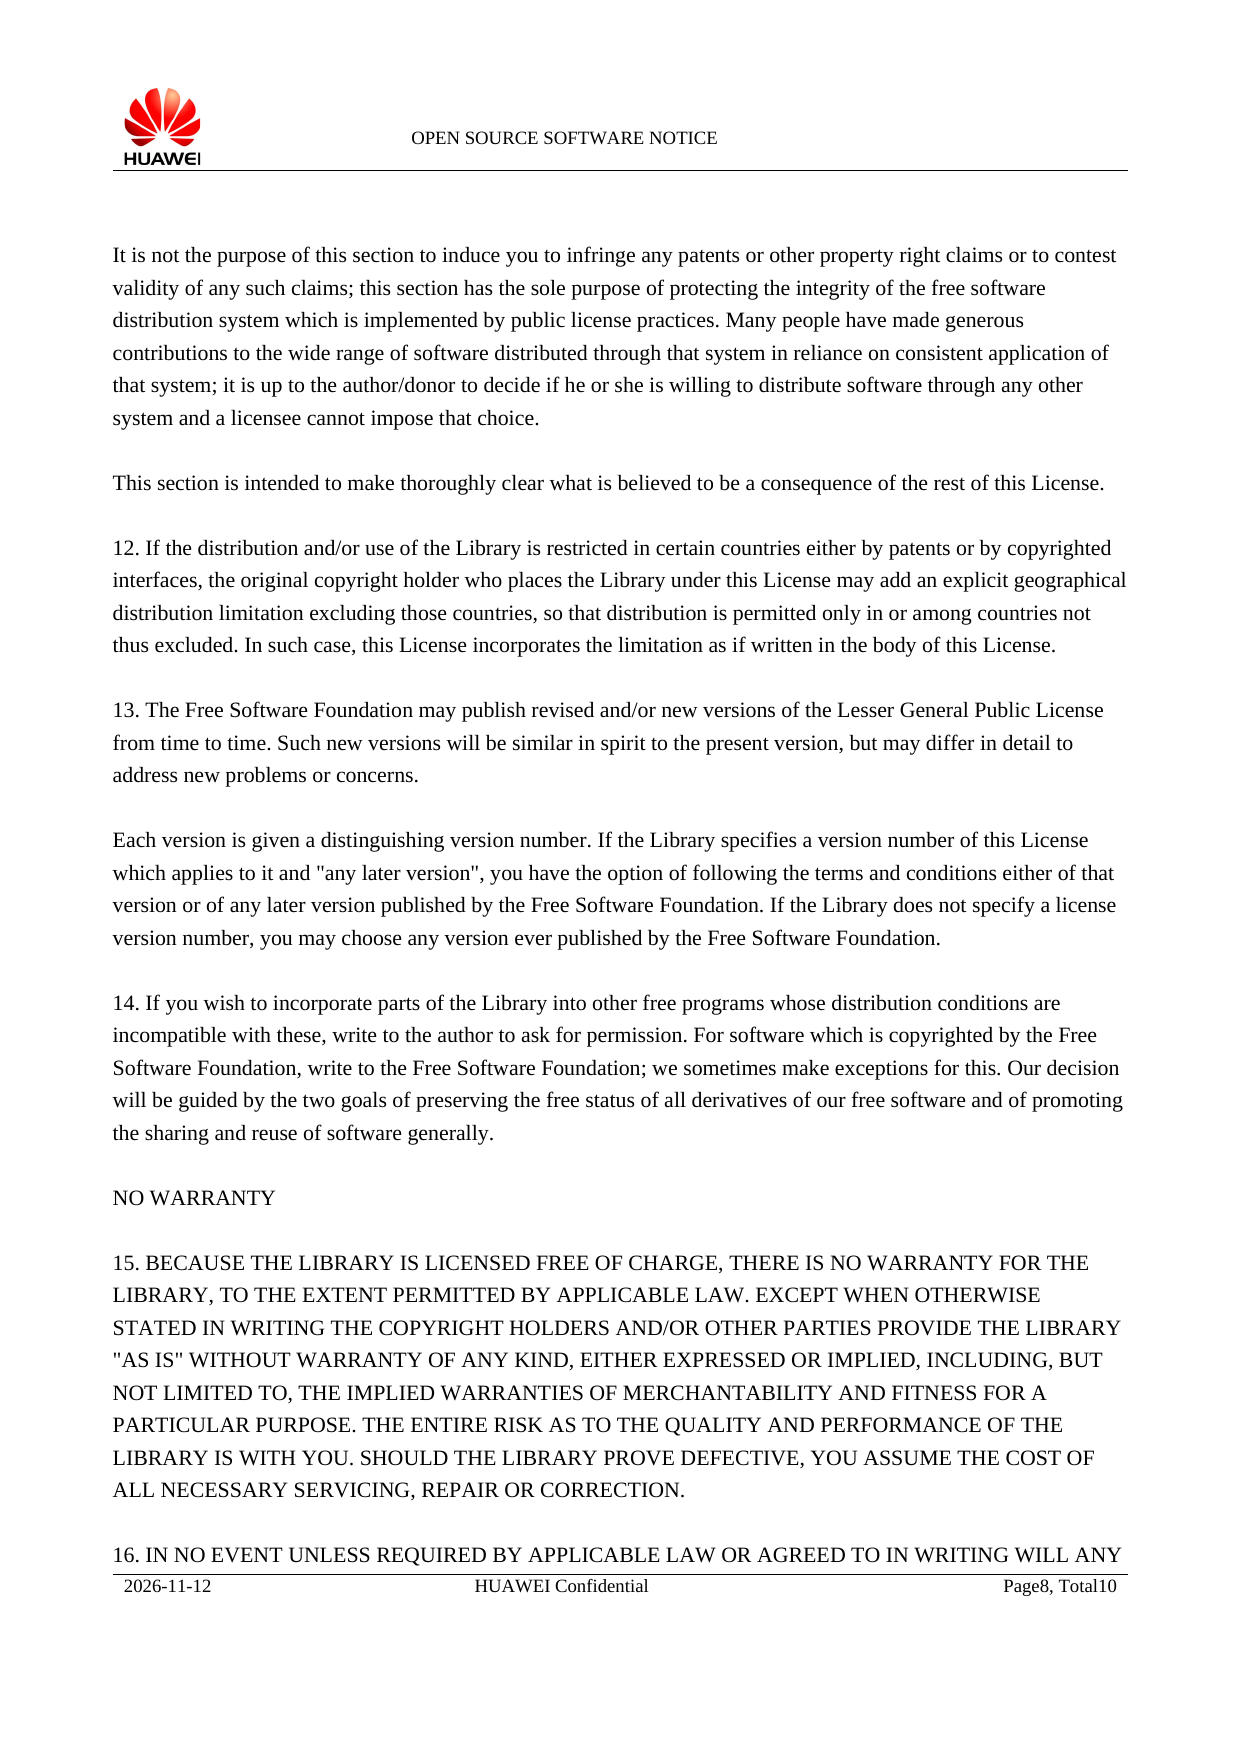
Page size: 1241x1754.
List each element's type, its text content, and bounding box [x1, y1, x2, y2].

picture [124, 88, 201, 165]
